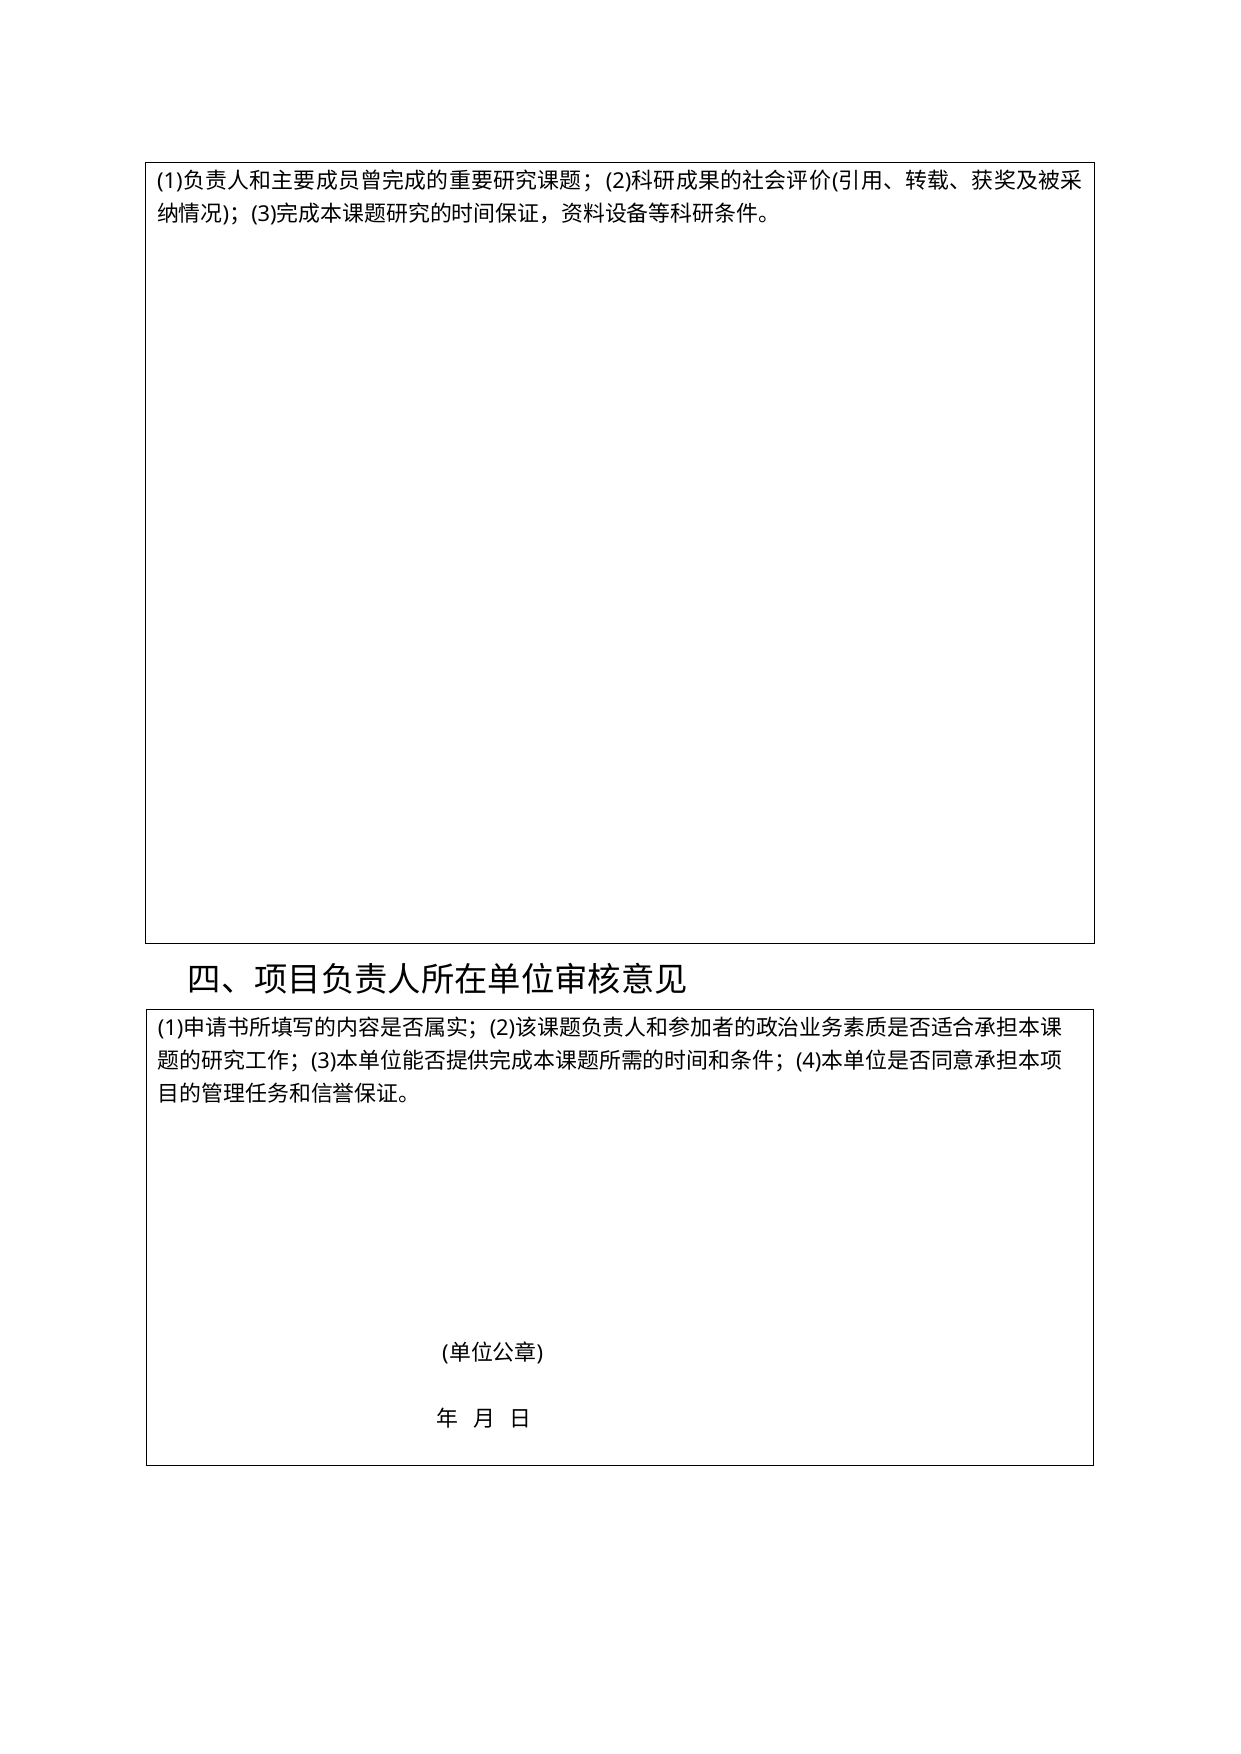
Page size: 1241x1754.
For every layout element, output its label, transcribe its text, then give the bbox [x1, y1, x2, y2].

table_header (1)负责人和主要成员曾完成的重要研究课题；(2)科研成果的社会评价(引用、转载、获奖及被采纳情况)；(3)完成本课题研究的时间保证，资料设备等科研条件。 [146, 163, 1094, 943]
table_header (1)申请书所填写的内容是否属实；(2)该课题负责人和参加者的政治业务素质是否适合承担本课题的研究工作；(3)本单位能否提供完成本课题所需的时间和条件；(4)本单位是否同意承担本项目的管理任务和信誉保证。 (单位公章) 年 月 日 [147, 1010, 1093, 1465]
text 四、项目负责人所在单位审核意见 [187, 944, 1053, 1009]
